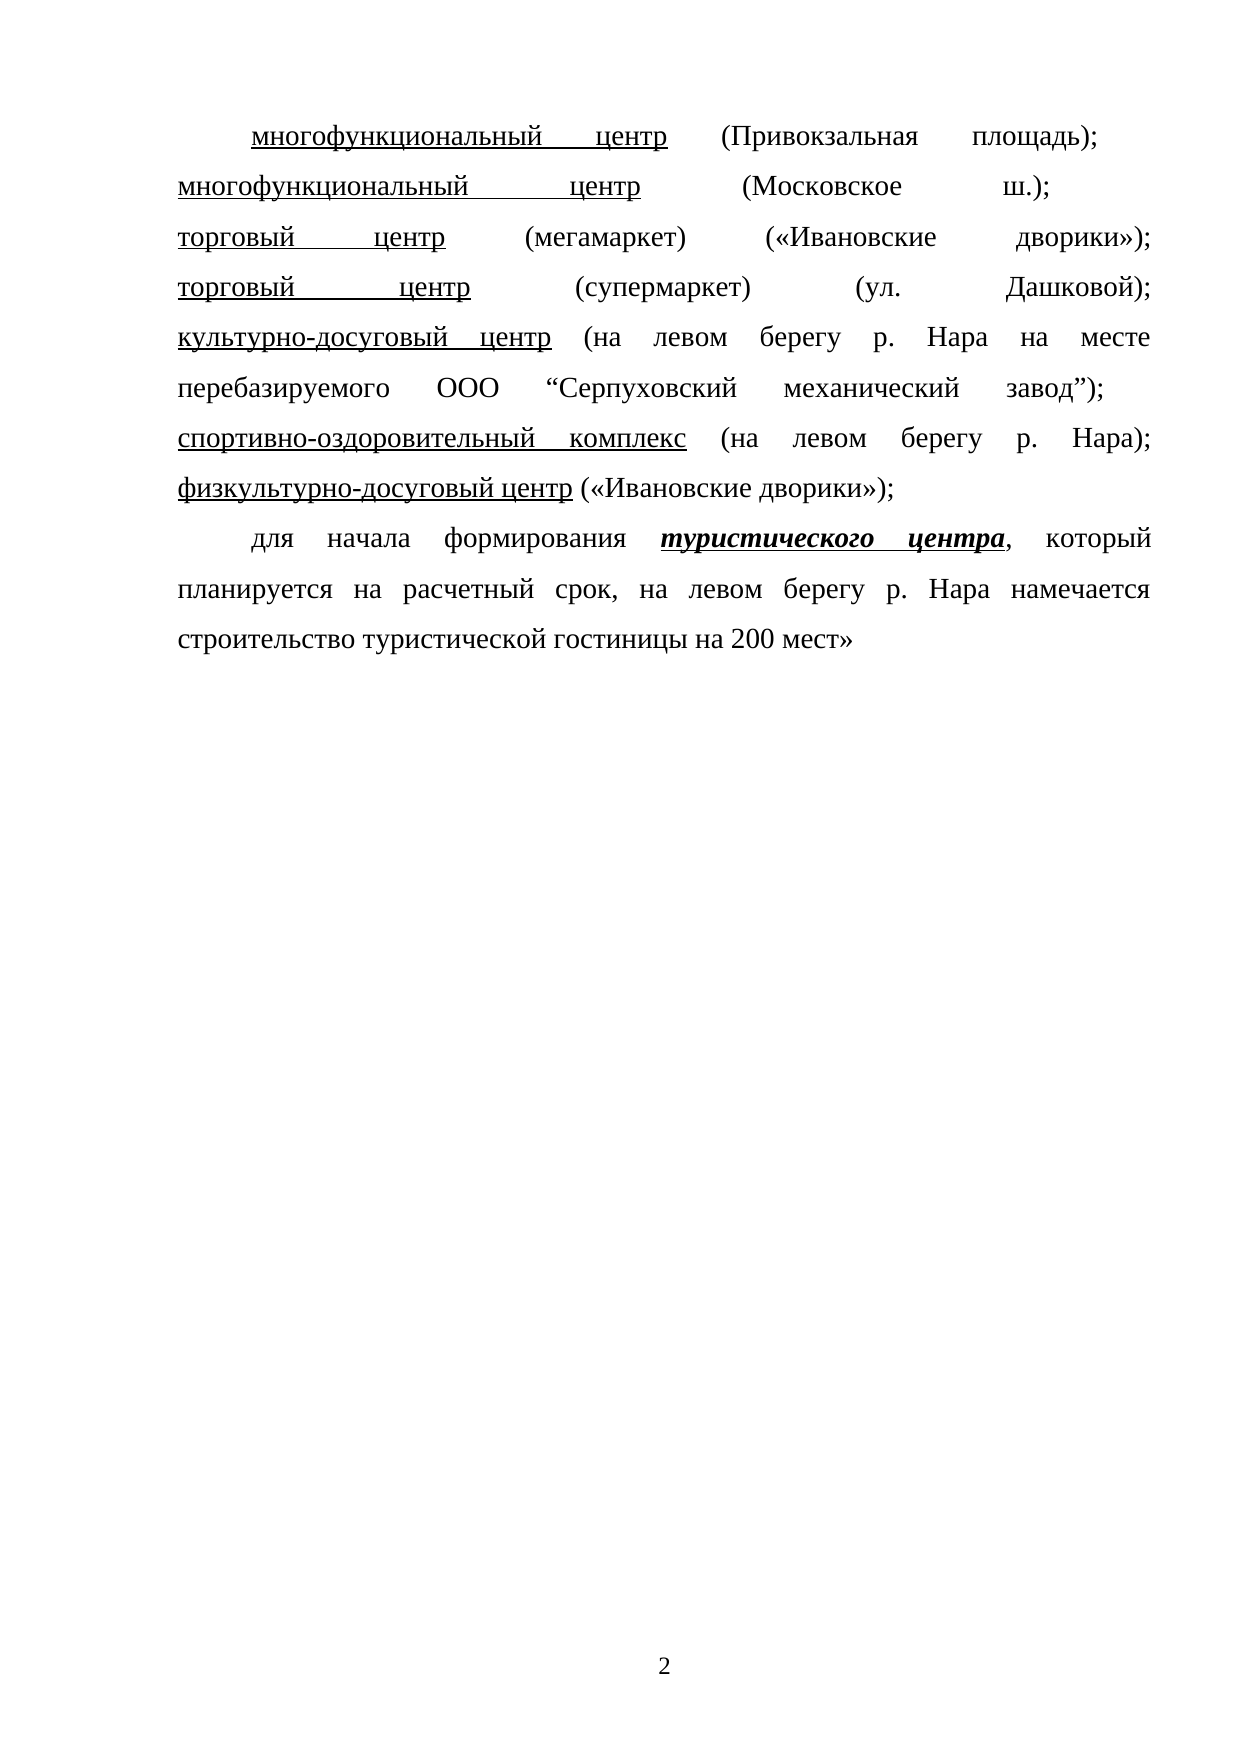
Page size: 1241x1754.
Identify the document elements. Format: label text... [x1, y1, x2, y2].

text для начала формирования туристического центра, который планируется на расчетный срок, на левом берегу р. Нара намечается строительство туристической гостиницы на 200 мест» [177, 521, 1152, 655]
text многофункциональный центр (Привокзальная площадь); многофункциональный центр (Московское ш.); торговый центр (мегамаркет) («Ивановские дворики»); торговый центр (супермаркет) (ул. Дашковой); культурно-досуговый центр (на левом берегу р. Нара на месте перебазируемого ООО “Серпуховский механический завод”); спортивно-оздоровительный комплекс (на левом берегу р. Нара); физкультурно-досуговый центр («Ивановские дворики»); [177, 118, 1152, 504]
